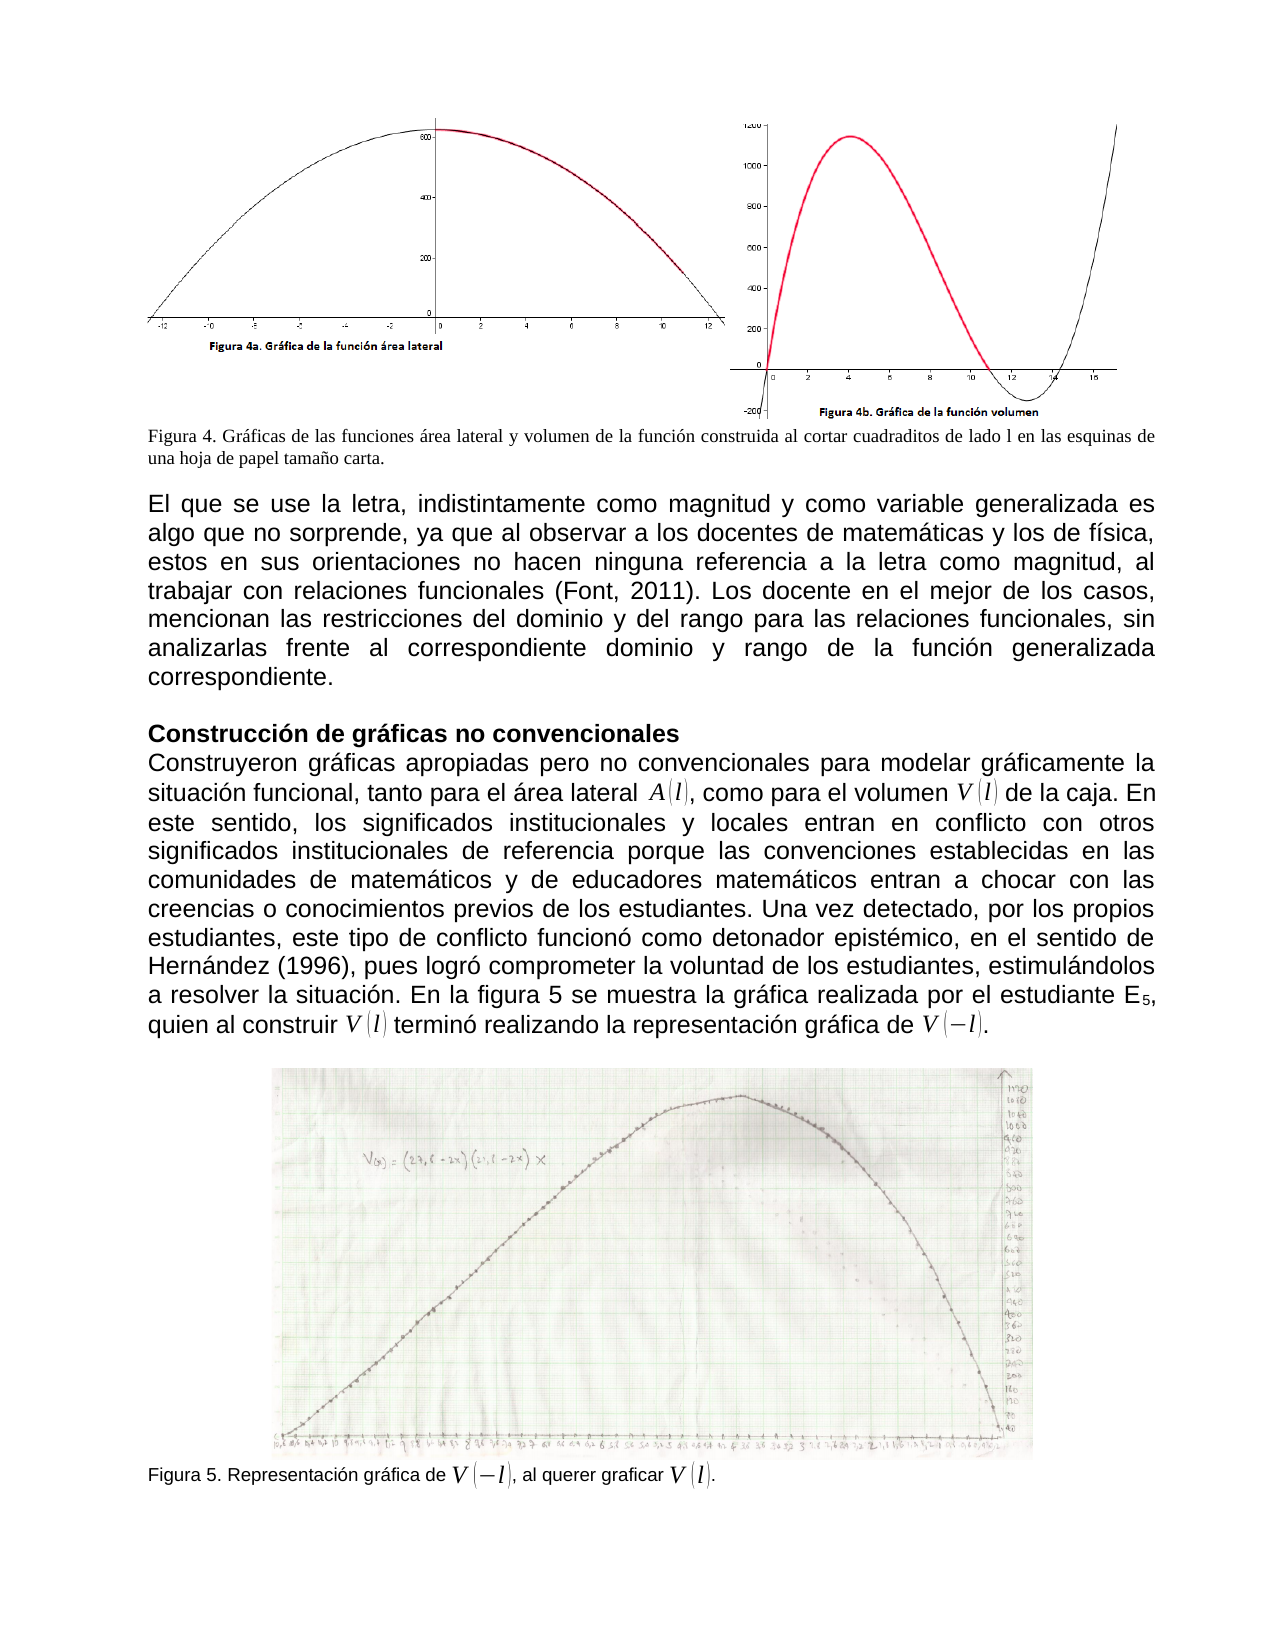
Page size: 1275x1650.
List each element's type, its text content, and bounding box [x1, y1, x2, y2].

text Figura 4. Gráficas de las funciones área lateral y volumen de la función construida al cortar cuadraditos de lado l en las esquinas de una hoja de papel tamaño carta. [148, 425, 1157, 468]
picture [147, 118, 1126, 426]
picture [271, 1068, 1033, 1460]
text Construyeron gráficas apropiadas pero no convencionales para modelar gráficamente la situación funcional, tanto para el área lateral , como para el volumen de la caja. En este sentido, los significados institucionales y locales entran en conflicto con otros significados institucionales de referencia porque las convenciones establecidas en las comunidades de matemáticos y de educadores matemáticos entran a chocar con las creencias o conocimientos previos de los estudiantes. Una vez detectado, por los propios estudiantes, este tipo de conflicto funcionó como detonador epistémico, en el sentido de Hernández (1996), pues logró comprometer la voluntad de los estudiantes, estimulándolos a resolver la situación. En la figura 5 se muestra la gráfica realizada por el estudiante E5, quien al construir terminó realizando la representación gráfica de . [148, 748, 1157, 1039]
text Construcción de gráficas no convencionales [148, 719, 1157, 748]
text El que se use la letra, indistintamente como magnitud y como variable generalizada es algo que no sorprende, ya que al observar a los docentes de matemáticas y los de física, estos en sus orientaciones no hacen ninguna referencia a la letra como magnitud, al trabajar con relaciones funcionales (Font, 2011). Los docente en el mejor de los casos, mencionan las restricciones del dominio y del rango para las relaciones funcionales, sin analizarlas frente al correspondiente dominio y rango de la función generalizada correspondiente. [148, 489, 1157, 691]
text Figura 5. Representación gráfica de , al querer graficar . [148, 1460, 1157, 1490]
